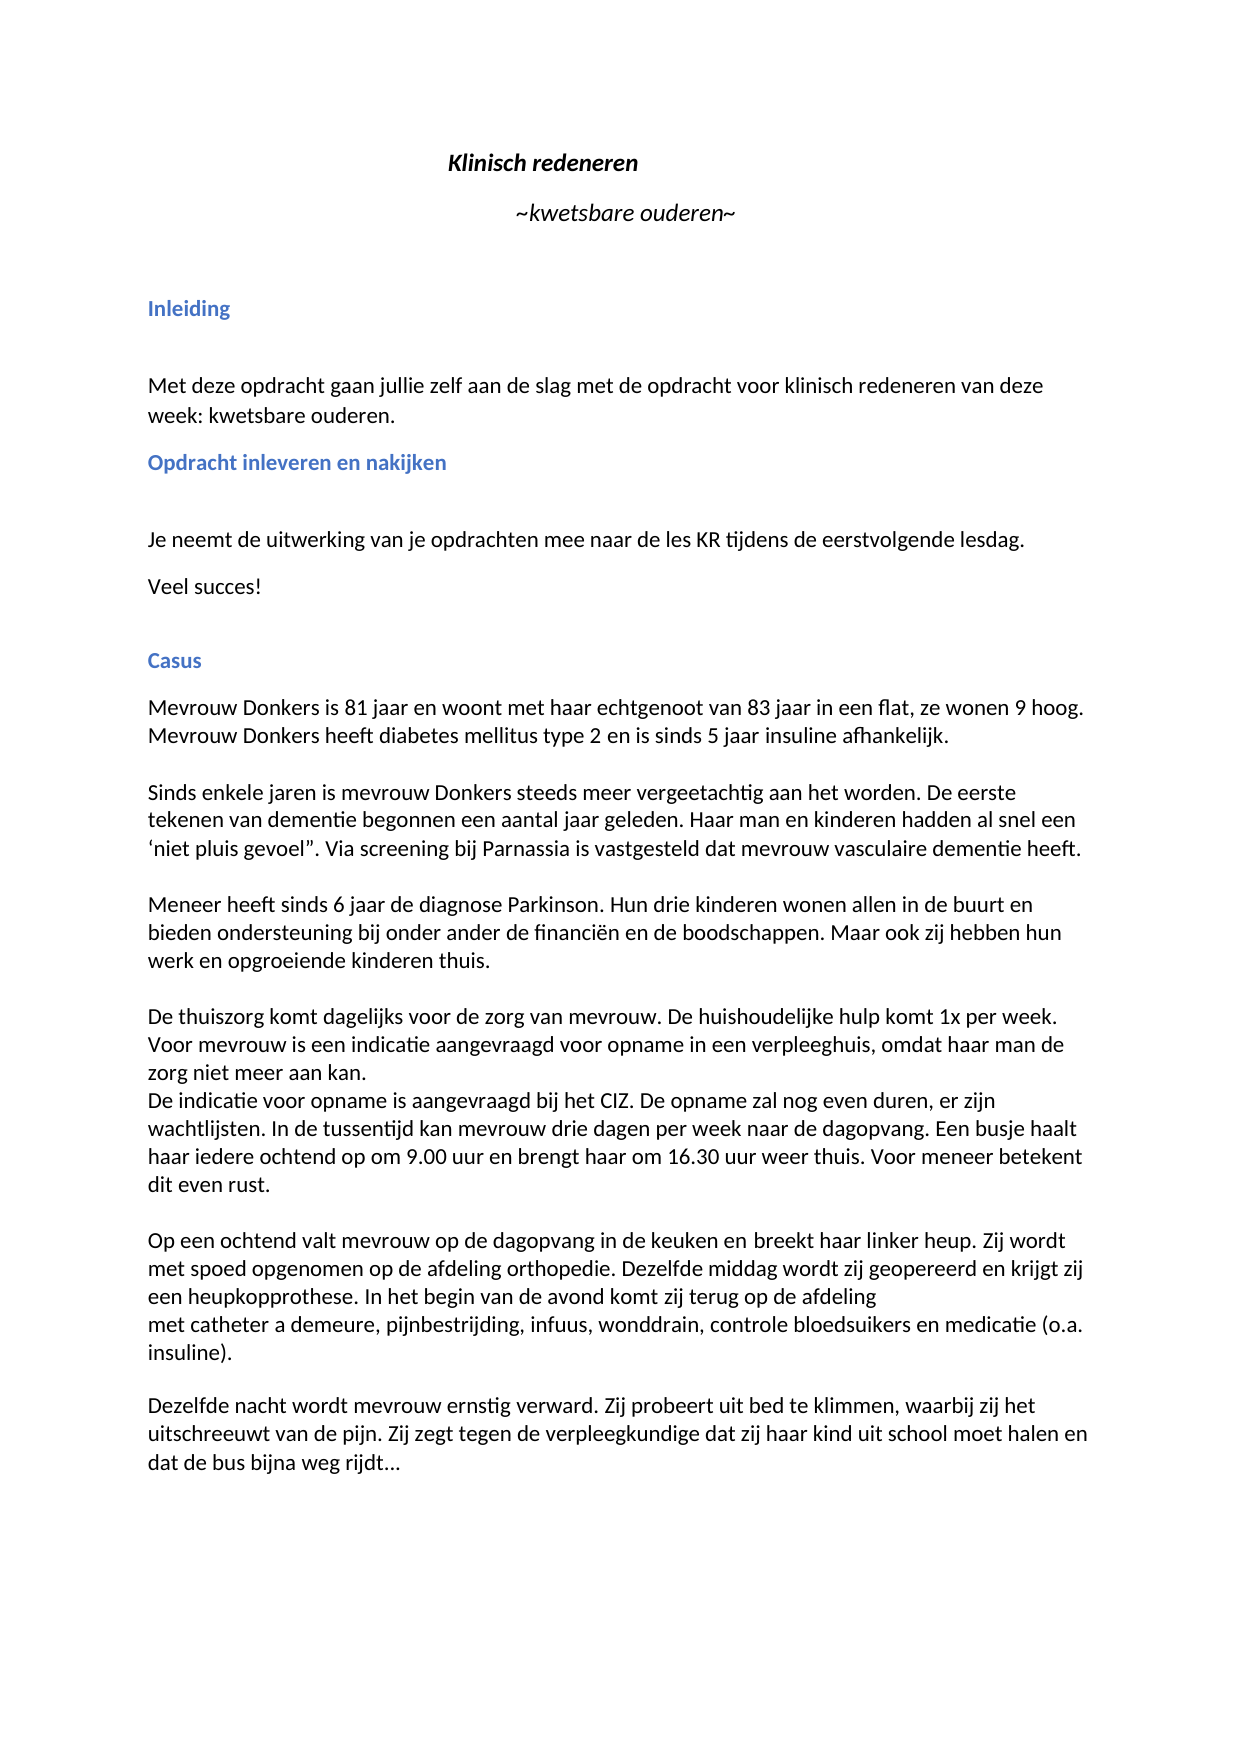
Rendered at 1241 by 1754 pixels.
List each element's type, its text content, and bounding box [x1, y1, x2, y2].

text Opdracht inleveren en nakijken [148, 448, 1093, 506]
text Veel succes! [148, 572, 1093, 600]
text De thuiszorg komt dagelijks voor de zorg van mevrouw. De huishoudelijke hulp komt 1x per week. Voor mevrouw is een indicatie aangevraagd voor opname in een verpleeghuis, omdat haar man de zorg niet meer aan kan. [148, 1002, 1093, 1086]
text Klinisch redeneren [148, 148, 1093, 178]
text Sinds enkele jaren is mevrouw Donkers steeds meer vergeetachtig aan het worden. De eerste tekenen van dementie begonnen een aantal jaar geleden. Haar man en kinderen hadden al snel een ‘niet pluis gevoel”. Via screening bij Parnassia is vastgesteld dat mevrouw vasculaire dementie heeft. [148, 778, 1093, 862]
text Dezelfde nacht wordt mevrouw ernstig verward. Zij probeert uit bed te klimmen, waarbij zij het uitschreeuwt van de pijn. Zij zegt tegen de verpleegkundige dat zij haar kind uit school moet halen en dat de bus bijna weg rijdt... [148, 1392, 1093, 1476]
text Met deze opdracht gaan jullie zelf aan de slag met de opdracht voor klinisch redeneren van deze week: kwetsbare ouderen. [148, 341, 1093, 429]
text Je neemt de uitwerking van je opdrachten mee naar de les KR tijdens de eerstvolgende lesdag. [148, 525, 1093, 553]
text Mevrouw Donkers is 81 jaar en woont met haar echtgenoot van 83 jaar in een flat, ze wonen 9 hoog. Mevrouw Donkers heeft diabetes mellitus type 2 en is sinds 5 jaar insuline afhankelijk. [148, 693, 1093, 749]
text Inleiding [148, 294, 1093, 322]
text Meneer heeft sinds 6 jaar de diagnose Parkinson. Hun drie kinderen wonen allen in de buurt en bieden ondersteuning bij onder ander de financiën en de boodschappen. Maar ook zij hebben hun werk en opgroeiende kinderen thuis. [148, 890, 1093, 974]
text Casus [148, 647, 1093, 675]
text ~kwetsbare ouderen~ [443, 197, 1093, 228]
text De indicatie voor opname is aangevraagd bij het CIZ. De opname zal nog even duren, er zijn wachtlijsten. In de tussentijd kan mevrouw drie dagen per week naar de dagopvang. Een busje haalt haar iedere ochtend op om 9.00 uur en brengt haar om 16.30 uur weer thuis. Voor meneer betekent dit even rust. [148, 1086, 1093, 1198]
text Op een ochtend valt mevrouw op de dagopvang in de keuken en breekt haar linker heup. Zij wordt met spoed opgenomen op de afdeling orthopedie. Dezelfde middag wordt zij geopereerd en krijgt zij een heupkopprothese. In het begin van de avond komt zij terug op de afdeling met catheter a demeure, pijnbestrijding, infuus, wonddrain, controle bloedsuikers en medicatie (o.a. insuline). [148, 1226, 1093, 1366]
